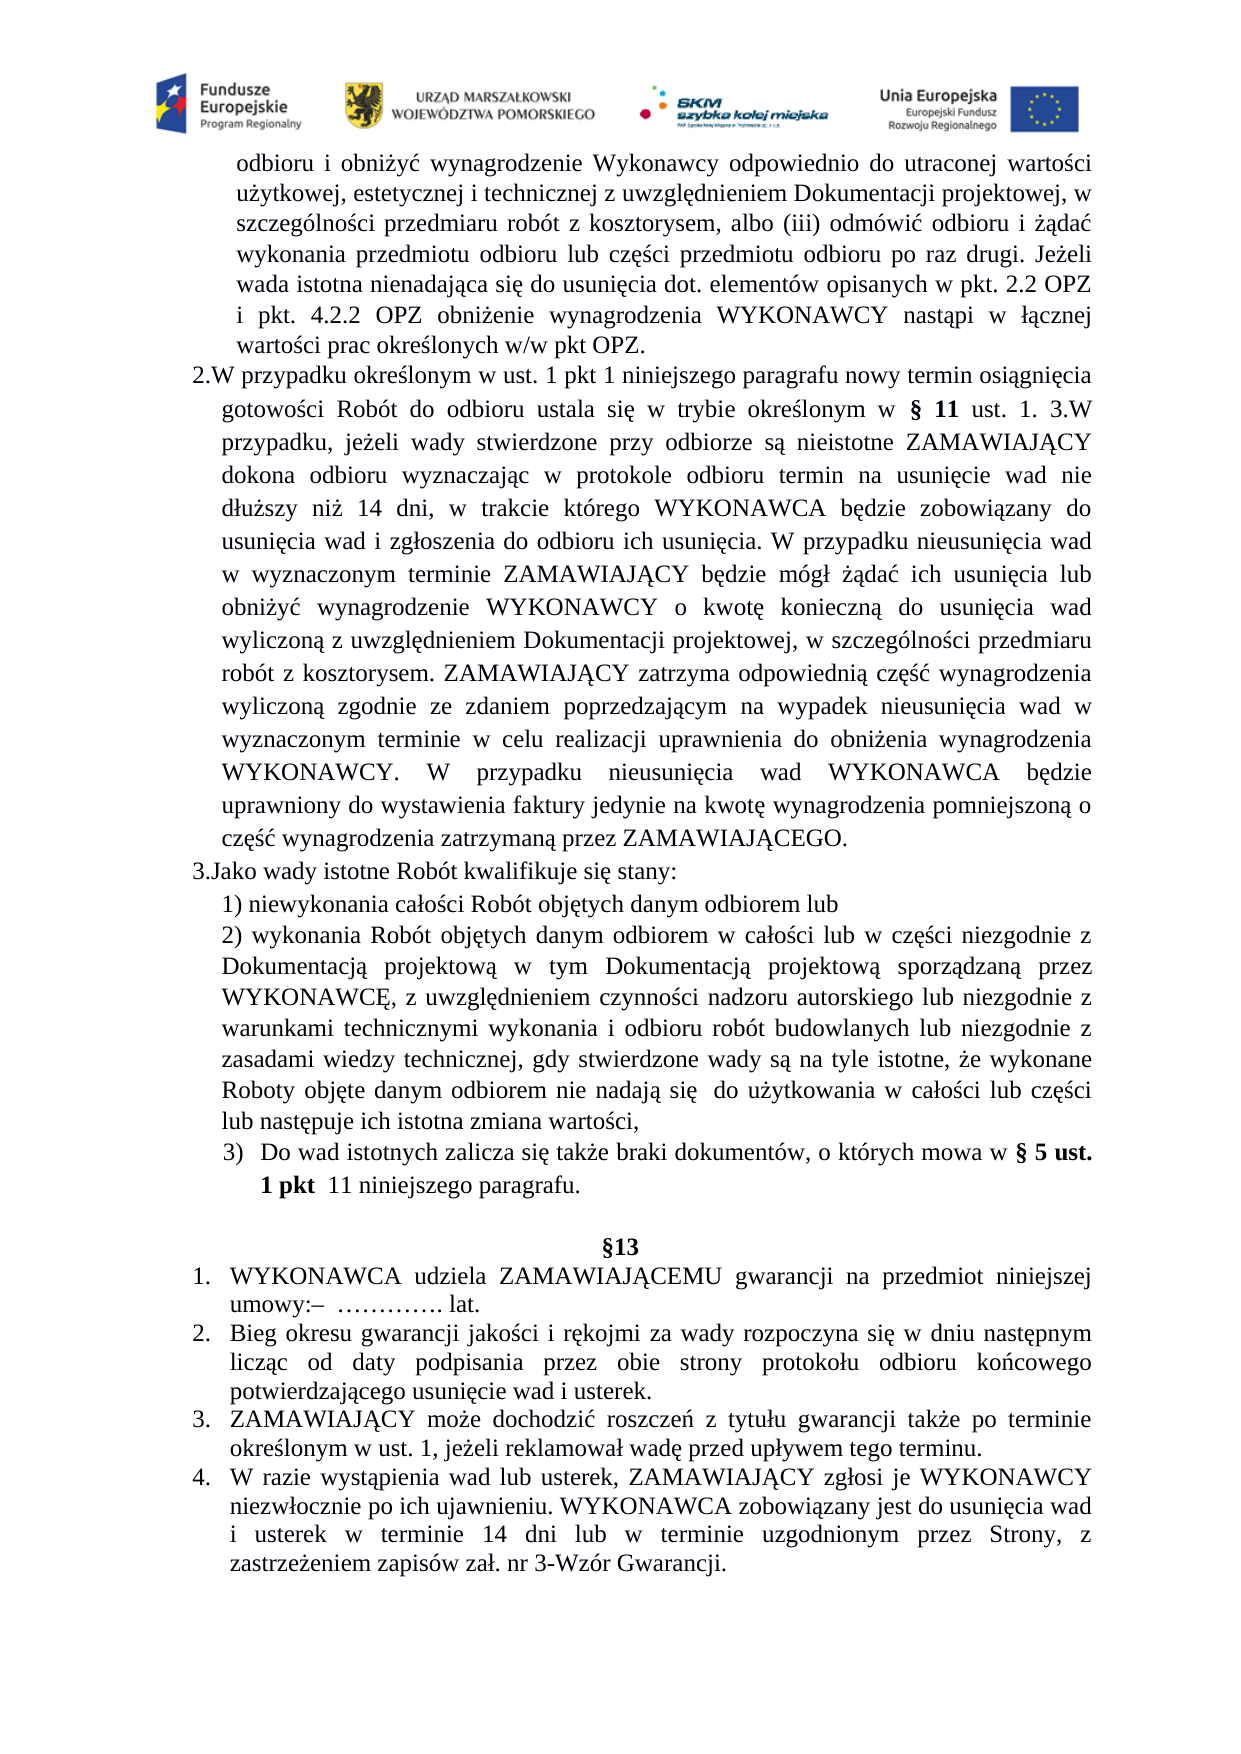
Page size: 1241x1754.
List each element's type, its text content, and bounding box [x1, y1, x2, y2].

list ZAMAWIAJĄCY może dochodzić roszczeń z tytułu gwarancji także po terminie określonym w ust. 1, jeżeli reklamował wadę przed upływem tego terminu. [192, 1404, 1093, 1462]
list Bieg okresu gwarancji jakości i rękojmi za wady rozpoczyna się w dniu następnym licząc od daty podpisania przez obie strony protokołu odbioru końcowego potwierdzającego usunięcie wad i usterek. [192, 1318, 1093, 1404]
text 2) wykonania Robót objętych danym odbiorem w całości lub w części niezgodnie z Dokumentacją projektową w tym Dokumentacją projektową sporządzaną przez WYKONAWCĘ, z uwzględnieniem czynności nadzoru autorskiego lub niezgodnie z warunkami technicznymi wykonania i odbioru robót budowlanych lub niezgodnie z zasadami wiedzy technicznej, gdy stwierdzone wady są na tyle istotne, że wykonane Roboty objęte danym odbiorem nie nadają się do użytkowania w całości lub części lub następuje ich istotna zmiana wartości, [221, 920, 1093, 1135]
text 2.W przypadku określonym w ust. 1 pkt 1 niniejszego paragrafu nowy termin osiągnięcia gotowości Robót do odbioru ustala się w trybie określonym w § 11 ust. 1. 3.W przypadku, jeżeli wady stwierdzone przy odbiorze są nieistotne ZAMAWIAJĄCY dokona odbioru wyznaczając w protokole odbioru termin na usunięcie wad nie dłuższy niż 14 dni, w trakcie którego WYKONAWCA będzie zobowiązany do usunięcia wad i zgłoszenia do odbioru ich usunięcia. W przypadku nieusunięcia wad w wyznaczonym terminie ZAMAWIAJĄCY będzie mógł żądać ich usunięcia lub obniżyć wynagrodzenie WYKONAWCY o kwotę konieczną do usunięcia wad wyliczoną z uwzględnieniem Dokumentacji projektowej, w szczególności przedmiaru robót z kosztorysem. ZAMAWIAJĄCY zatrzyma odpowiednią część wynagrodzenia wyliczoną zgodnie ze zdaniem poprzedzającym na wypadek nieusunięcia wad w wyznaczonym terminie w celu realizacji uprawnienia do obniżenia wynagrodzenia WYKONAWCY. W przypadku nieusunięcia wad WYKONAWCA będzie uprawniony do wystawienia faktury jedynie na kwotę wynagrodzenia pomniejszoną o część wynagrodzenia zatrzymaną przez ZAMAWIAJĄCEGO. [192, 361, 1093, 852]
list WYKONAWCA udziela ZAMAWIAJĄCEMU gwarancji na przedmiot niniejszej umowy:– …………. lat. [192, 1261, 1093, 1318]
text §13 [148, 1232, 1093, 1261]
list Do wad istotnych zalicza się także braki dokumentów, o których mowa w § 5 ust. 1 pkt 11 niniejszego paragrafu. [223, 1137, 1093, 1199]
list W razie wystąpienia wad lub usterek, ZAMAWIAJĄCY zgłosi je WYKONAWCY niezwłocznie po ich ujawnieniu. WYKONAWCA zobowiązany jest do usunięcia wad i usterek w terminie 14 dni lub w terminie uzgodnionym przez Strony, z zastrzeżeniem zapisów zał. nr 3-Wzór Gwarancji. [192, 1462, 1093, 1577]
text 3.Jako wady istotne Robót kwalifikuje się stany: [192, 856, 1093, 885]
picture [147, 73, 1093, 148]
text 1) niewykonania całości Robót objętych danym odbiorem lub [148, 889, 1093, 918]
